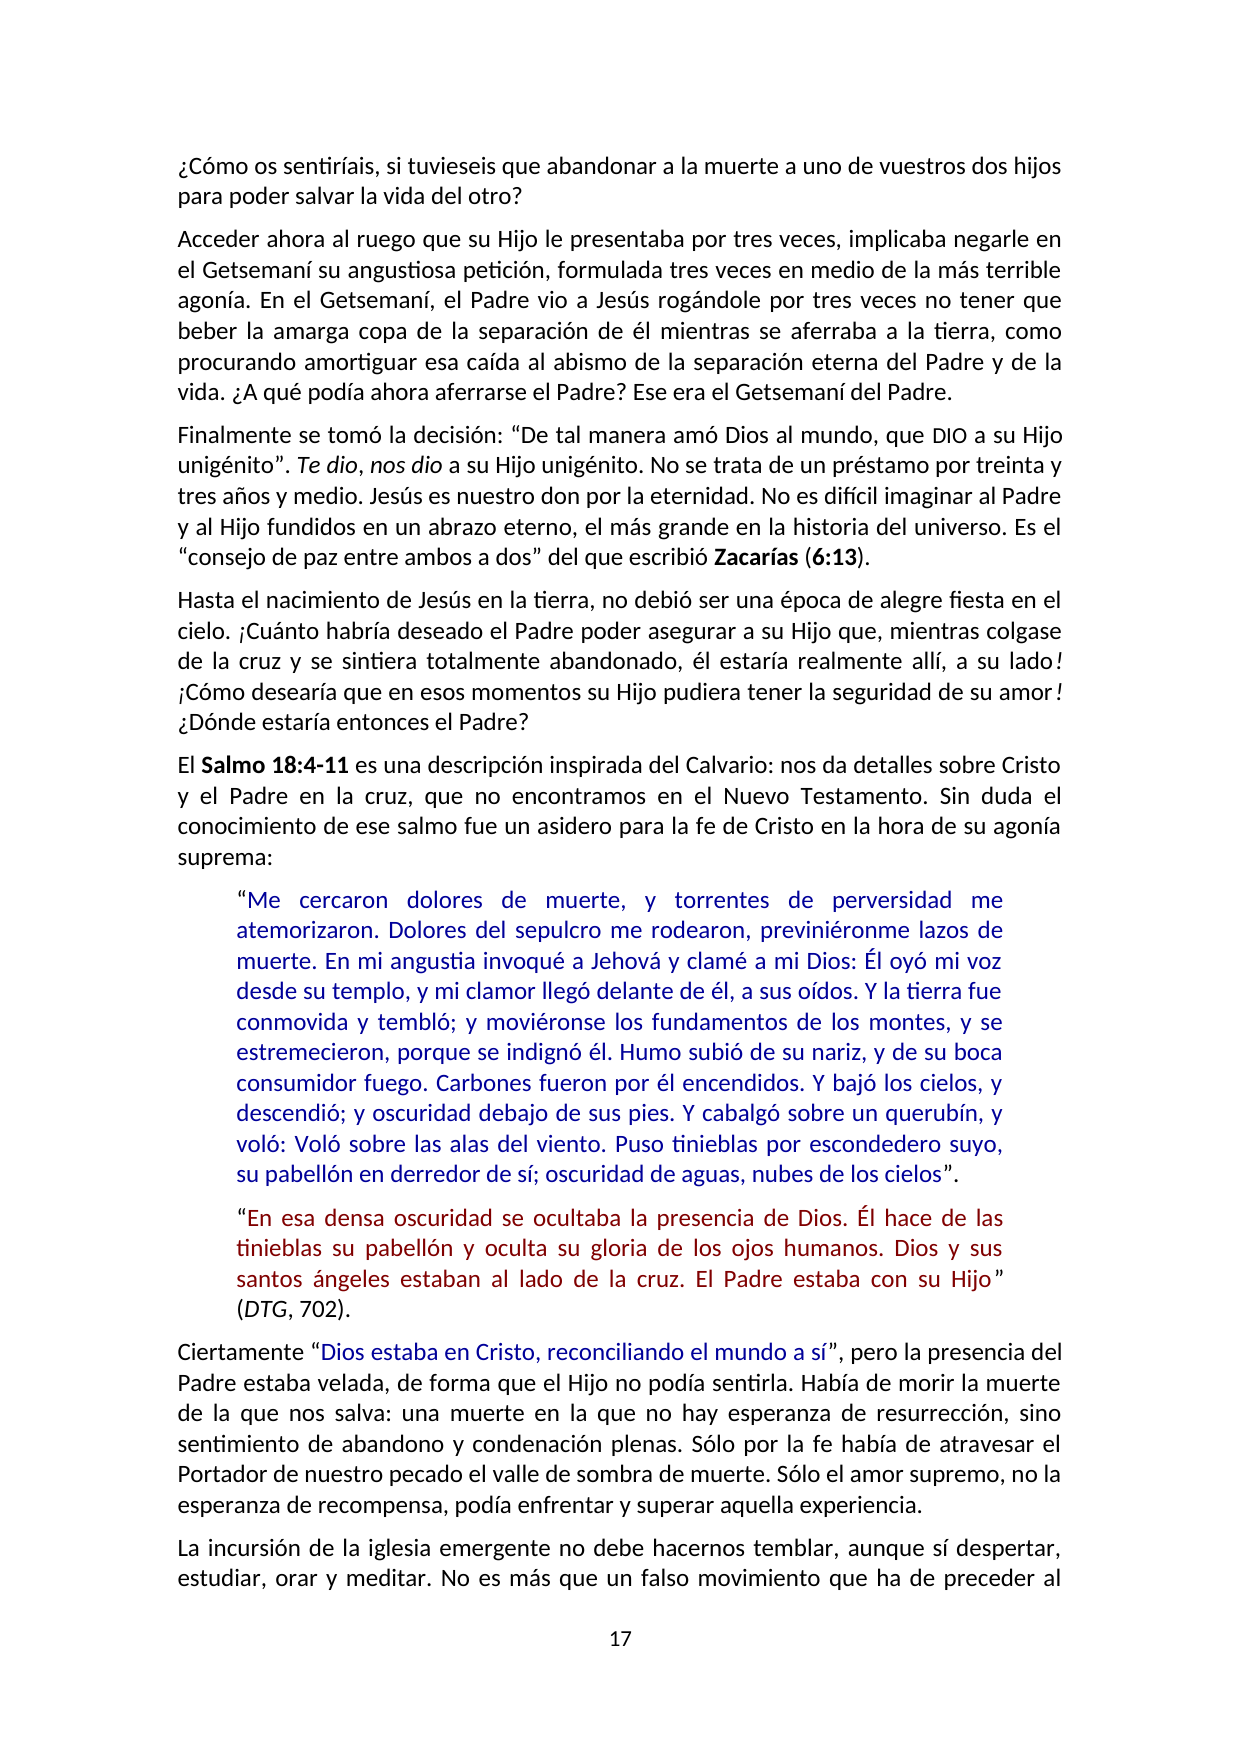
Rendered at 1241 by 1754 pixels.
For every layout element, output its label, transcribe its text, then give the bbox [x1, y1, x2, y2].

text El Salmo 18:4-11 es una descripción inspirada del Calvario: nos da detalles sobre Cristo y el Padre en la cruz, que no encontramos en el Nuevo Testamento. Sin duda el conocimiento de ese salmo fue un asidero para la fe de Cristo en la hora de su agonía suprema: [177, 749, 1063, 871]
text Hasta el nacimiento de Jesús en la tierra, no debió ser una época de alegre fiesta en el cielo. ¡Cuánto habría deseado el Padre poder asegurar a su Hijo que, mientras colgase de la cruz y se sintiera totalmente abandonado, él estaría realmente allí, a su lado! ¡Cómo desearía que en esos momentos su Hijo pudiera tener la seguridad de su amor! ¿Dónde estaría entonces el Padre? [177, 584, 1063, 737]
text Finalmente se tomó la decisión: “De tal manera amó Dios al mundo, que DIO a su Hijo unigénito”. Te dio, nos dio a su Hijo unigénito. No se trata de un préstamo por treinta y tres años y medio. Jesús es nuestro don por la eternidad. No es difícil imaginar al Padre y al Hijo fundidos en un abrazo eterno, el más grande en la historia del universo. Es el “consejo de paz entre ambos a dos” del que escribió Zacarías (6:13). [177, 419, 1063, 572]
text “Me cercaron dolores de muerte, y torrentes de perversidad me atemorizaron. Dolores del sepulcro me rodearon, previniéronme lazos de muerte. En mi angustia invoqué a Jehová y clamé a mi Dios: Él oyó mi voz desde su templo, y mi clamor llegó delante de él, a sus oídos. Y la tierra fue conmovida y tembló; y moviéronse los fundamentos de los montes, y se estremecieron, porque se indignó él. Humo subió de su nariz, y de su boca consumidor fuego. Carbones fueron por él encendidos. Y bajó los cielos, y descendió; y oscuridad debajo de sus pies. Y cabalgó sobre un querubín, y voló: Voló sobre las alas del viento. Puso tinieblas por escondedero suyo, su pabellón en derredor de sí; oscuridad de aguas, nubes de los cielos”. [236, 884, 1004, 1189]
text ¿Cómo os sentiríais, si tuvieseis que abandonar a la muerte a uno de vuestros dos hijos para poder salvar la vida del otro? [177, 150, 1063, 211]
text Acceder ahora al ruego que su Hijo le presentaba por tres veces, implicaba negarle en el Getsemaní su angustiosa petición, formulada tres veces en medio de la más terrible agonía. En el Getsemaní, el Padre vio a Jesús rogándole por tres veces no tener que beber la amarga copa de la separación de él mientras se aferraba a la tierra, como procurando amortiguar esa caída al abismo de la separación eterna del Padre y de la vida. ¿A qué podía ahora aferrarse el Padre? Ese era el Getsemaní del Padre. [177, 223, 1063, 407]
text Ciertamente “Dios estaba en Cristo, reconciliando el mundo a sí”, pero la presencia del Padre estaba velada, de forma que el Hijo no podía sentirla. Había de morir la muerte de la que nos salva: una muerte en la que no hay esperanza de resurrección, sino sentimiento de abandono y condenación plenas. Sólo por la fe había de atravesar el Portador de nuestro pecado el valle de sombra de muerte. Sólo el amor supremo, no la esperanza de recompensa, podía enfrentar y superar aquella experiencia. [177, 1336, 1063, 1519]
text “En esa densa oscuridad se ocultaba la presencia de Dios. Él hace de las tinieblas su pabellón y oculta su gloria de los ojos humanos. Dios y sus santos ángeles estaban al lado de la cruz. El Padre estaba con su Hijo” (DTG, 702). [236, 1202, 1004, 1324]
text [177, 1532, 1063, 1593]
